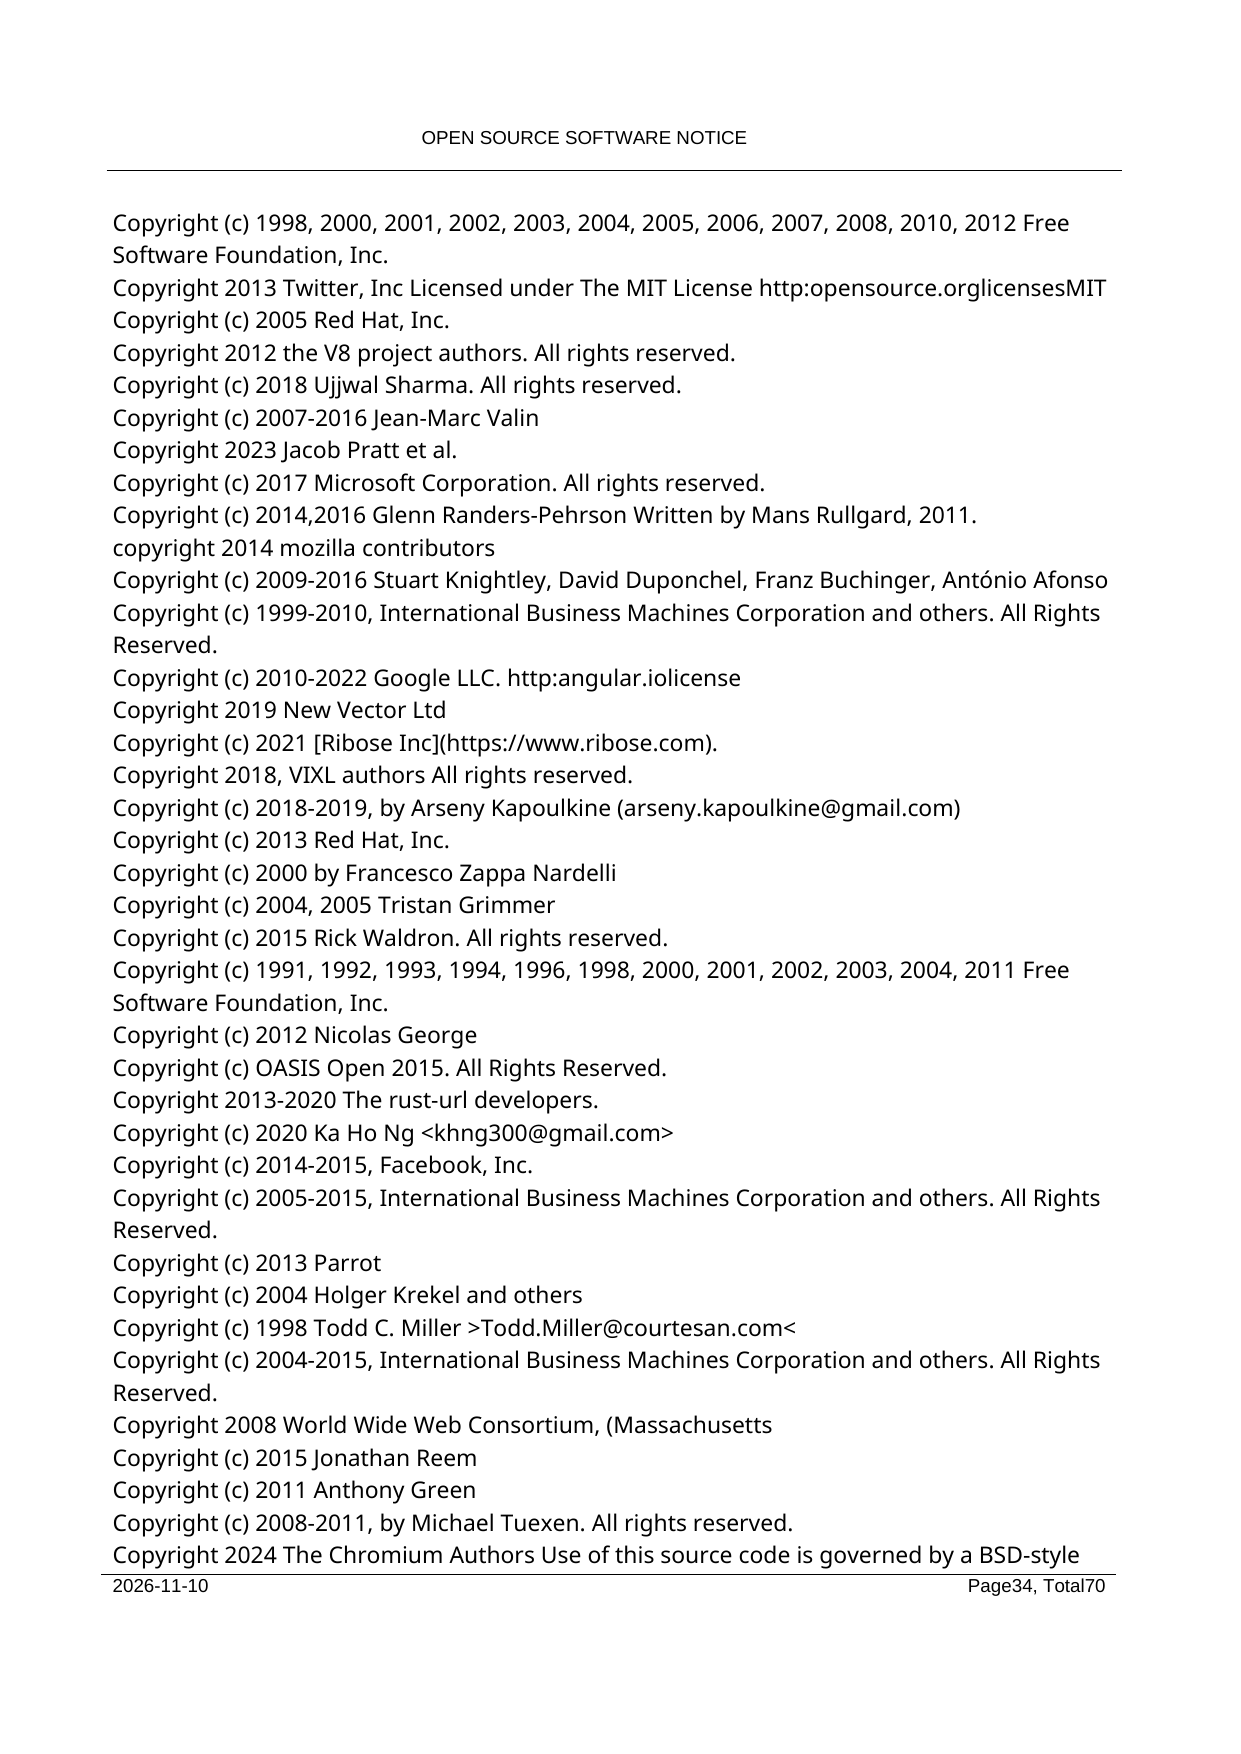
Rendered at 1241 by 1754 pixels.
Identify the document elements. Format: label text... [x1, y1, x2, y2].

text Copyright (c) 2013 Parrot [112, 1246, 1128, 1279]
text Copyright (c) 2018 Ujjwal Sharma. All rights reserved. [112, 369, 1128, 401]
text Copyright 2019 New Vector Ltd [112, 694, 1128, 726]
text Copyright (c) 2010-2022 Google LLC. http:angular.iolicense [112, 661, 1128, 694]
text Copyright (c) 1998, 2000, 2001, 2002, 2003, 2004, 2005, 2006, 2007, 2008, 2010, 2012 Free Software Foundation, Inc. [112, 206, 1128, 271]
text Copyright 2013 Twitter, Inc Licensed under The MIT License http:opensource.orglicensesMIT [112, 271, 1128, 304]
text Copyright 2008 World Wide Web Consortium, (Massachusetts [112, 1409, 1128, 1441]
text Copyright (c) 2004-2015, International Business Machines Corporation and others. All Rights Reserved. [112, 1344, 1128, 1409]
text Copyright (c) 2011 Anthony Green [112, 1474, 1128, 1506]
text Copyright (c) 2004 Holger Krekel and others [112, 1279, 1128, 1311]
text Copyright 2012 the V8 project authors. All rights reserved. [112, 336, 1128, 369]
text Copyright (c) 2014-2015, Facebook, Inc. [112, 1149, 1128, 1181]
text Copyright (c) 1998 Todd C. Miller >Todd.Miller@courtesan.com< [112, 1311, 1128, 1344]
text Copyright 2023 Jacob Pratt et al. [112, 434, 1128, 466]
text Copyright (c) 2007-2016 Jean-Marc Valin [112, 401, 1128, 434]
text Copyright (c) 1991, 1992, 1993, 1994, 1996, 1998, 2000, 2001, 2002, 2003, 2004, 2011 Free Software Foundation, Inc. [112, 954, 1128, 1019]
text Copyright (c) 2021 [Ribose Inc](https://www.ribose.com). [112, 726, 1128, 759]
text Copyright (c) 2005-2015, International Business Machines Corporation and others. All Rights Reserved. [112, 1181, 1128, 1246]
text Copyright 2018, VIXL authors All rights reserved. [112, 759, 1128, 791]
text Copyright (c) 2020 Ka Ho Ng <khng300@gmail.com> [112, 1116, 1128, 1149]
text Copyright (c) 2015 Jonathan Reem [112, 1441, 1128, 1474]
text Copyright (c) OASIS Open 2015. All Rights Reserved. [112, 1051, 1128, 1084]
text Copyright (c) 2008-2011, by Michael Tuexen. All rights reserved. [112, 1506, 1128, 1539]
text Copyright (c) 1999-2010, International Business Machines Corporation and others. All Rights Reserved. [112, 596, 1128, 661]
text Copyright (c) 2012 Nicolas George [112, 1019, 1128, 1051]
text Copyright (c) 2013 Red Hat, Inc. [112, 824, 1128, 856]
text Copyright (c) 2015 Rick Waldron. All rights reserved. [112, 921, 1128, 954]
text Copyright (c) 2000 by Francesco Zappa Nardelli [112, 856, 1128, 889]
text copyright 2014 mozilla contributors [112, 531, 1128, 564]
text Copyright 2013-2020 The rust-url developers. [112, 1084, 1128, 1116]
text Copyright (c) 2009-2016 Stuart Knightley, David Duponchel, Franz Buchinger, António Afonso [112, 564, 1128, 596]
text Copyright (c) 2005 Red Hat, Inc. [112, 304, 1128, 336]
text Copyright (c) 2017 Microsoft Corporation. All rights reserved. [112, 466, 1128, 499]
text Copyright (c) 2018-2019, by Arseny Kapoulkine (arseny.kapoulkine@gmail.com) [112, 791, 1128, 824]
text Copyright (c) 2004, 2005 Tristan Grimmer [112, 889, 1128, 921]
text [112, 1539, 1128, 1571]
text Copyright (c) 2014,2016 Glenn Randers-Pehrson Written by Mans Rullgard, 2011. [112, 499, 1128, 531]
